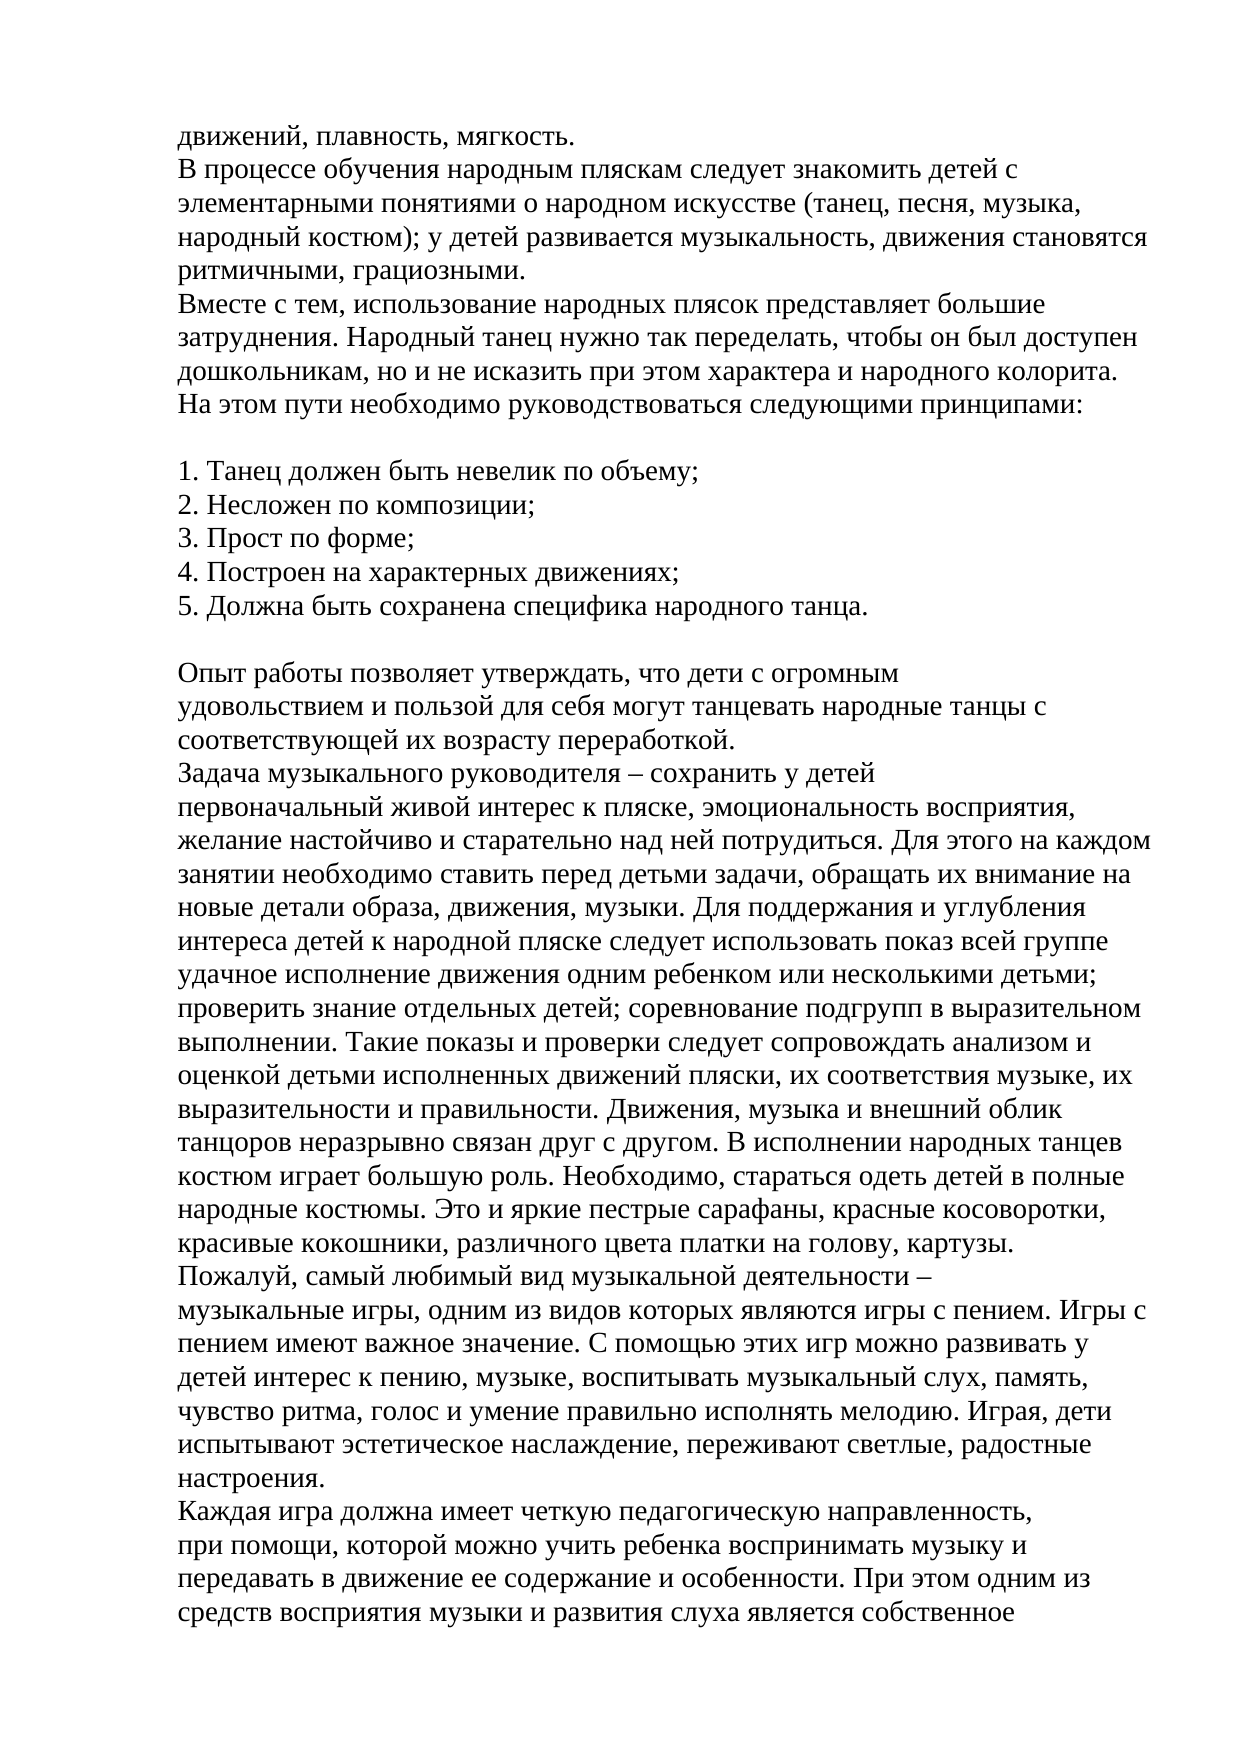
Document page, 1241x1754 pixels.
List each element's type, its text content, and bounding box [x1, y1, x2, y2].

text настроения. [177, 1460, 1152, 1493]
text соответствующей их возрасту переработкой. [177, 722, 1152, 755]
text народный костюм); у детей развивается музыкальность, движения становятся [177, 219, 1152, 252]
text первоначальный живой интерес к пляске, эмоциональность восприятия, [177, 789, 1152, 822]
text пением имеют важное значение. С помощью этих игр можно развивать у [177, 1326, 1152, 1359]
text ритмичными, грациозными. [177, 252, 1152, 286]
text новые детали образа, движения, музыки. Для поддержания и углубления [177, 889, 1152, 923]
text На этом пути необходимо руководствоваться следующими принципами: [177, 386, 1152, 420]
text Задача музыкального руководителя – сохранить у детей [177, 755, 1152, 789]
text Опыт работы позволяет утверждать, что дети с огромным [177, 655, 1152, 688]
text испытывают эстетическое наслаждение, переживают светлые, радостные [177, 1426, 1152, 1460]
text костюм играет большую роль. Необходимо, стараться одеть детей в полные [177, 1158, 1152, 1191]
text выполнении. Такие показы и проверки следует сопровождать анализом и [177, 1024, 1152, 1057]
text удовольствием и пользой для себя могут танцевать народные танцы с [177, 688, 1152, 722]
text средств восприятия музыки и развития слуха является собственное [177, 1594, 1152, 1627]
text оценкой детьми исполненных движений пляски, их соответствия музыке, их [177, 1057, 1152, 1091]
text 4. Построен на характерных движениях; [177, 554, 1152, 588]
text желание настойчиво и старательно над ней потрудиться. Для этого на каждом [177, 822, 1152, 856]
text Вместе с тем, использование народных плясок представляет большие [177, 286, 1152, 319]
text удачное исполнение движения одним ребенком или несколькими детьми; [177, 957, 1152, 990]
text народные костюмы. Это и яркие пестрые сарафаны, красные косоворотки, [177, 1191, 1152, 1225]
text при помощи, которой можно учить ребенка воспринимать музыку и [177, 1527, 1152, 1560]
text 3. Прост по форме; [177, 521, 1152, 554]
text интереса детей к народной пляске следует использовать показ всей группе [177, 923, 1152, 957]
text 2. Несложен по композиции; [177, 487, 1152, 521]
text движений, плавность, мягкость. [177, 118, 1152, 152]
text красивые кокошники, различного цвета платки на голову, картузы. [177, 1225, 1152, 1258]
text выразительности и правильности. Движения, музыка и внешний облик [177, 1091, 1152, 1124]
text передавать в движение ее содержание и особенности. При этом одним из [177, 1560, 1152, 1594]
text В процессе обучения народным пляскам следует знакомить детей с [177, 152, 1152, 185]
text элементарными понятиями о народном искусстве (танец, песня, музыка, [177, 185, 1152, 219]
text танцоров неразрывно связан друг с другом. В исполнении народных танцев [177, 1124, 1152, 1158]
text Каждая игра должна имеет четкую педагогическую направленность, [177, 1493, 1152, 1527]
text Пожалуй, самый любимый вид музыкальной деятельности – [177, 1258, 1152, 1292]
text чувство ритма, голос и умение правильно исполнять мелодию. Играя, дети [177, 1393, 1152, 1426]
text детей интерес к пению, музыке, воспитывать музыкальный слух, память, [177, 1359, 1152, 1393]
text музыкальные игры, одним из видов которых являются игры с пением. Игры с [177, 1292, 1152, 1326]
text проверить знание отдельных детей; соревнование подгрупп в выразительном [177, 990, 1152, 1024]
text 1. Танец должен быть невелик по объему; [177, 453, 1152, 487]
text затруднения. Народный танец нужно так переделать, чтобы он был доступен [177, 319, 1152, 353]
text 5. Должна быть сохранена специфика народного танца. [177, 588, 1152, 621]
text дошкольникам, но и не исказить при этом характера и народного колорита. [177, 353, 1152, 386]
text занятии необходимо ставить перед детьми задачи, обращать их внимание на [177, 856, 1152, 889]
